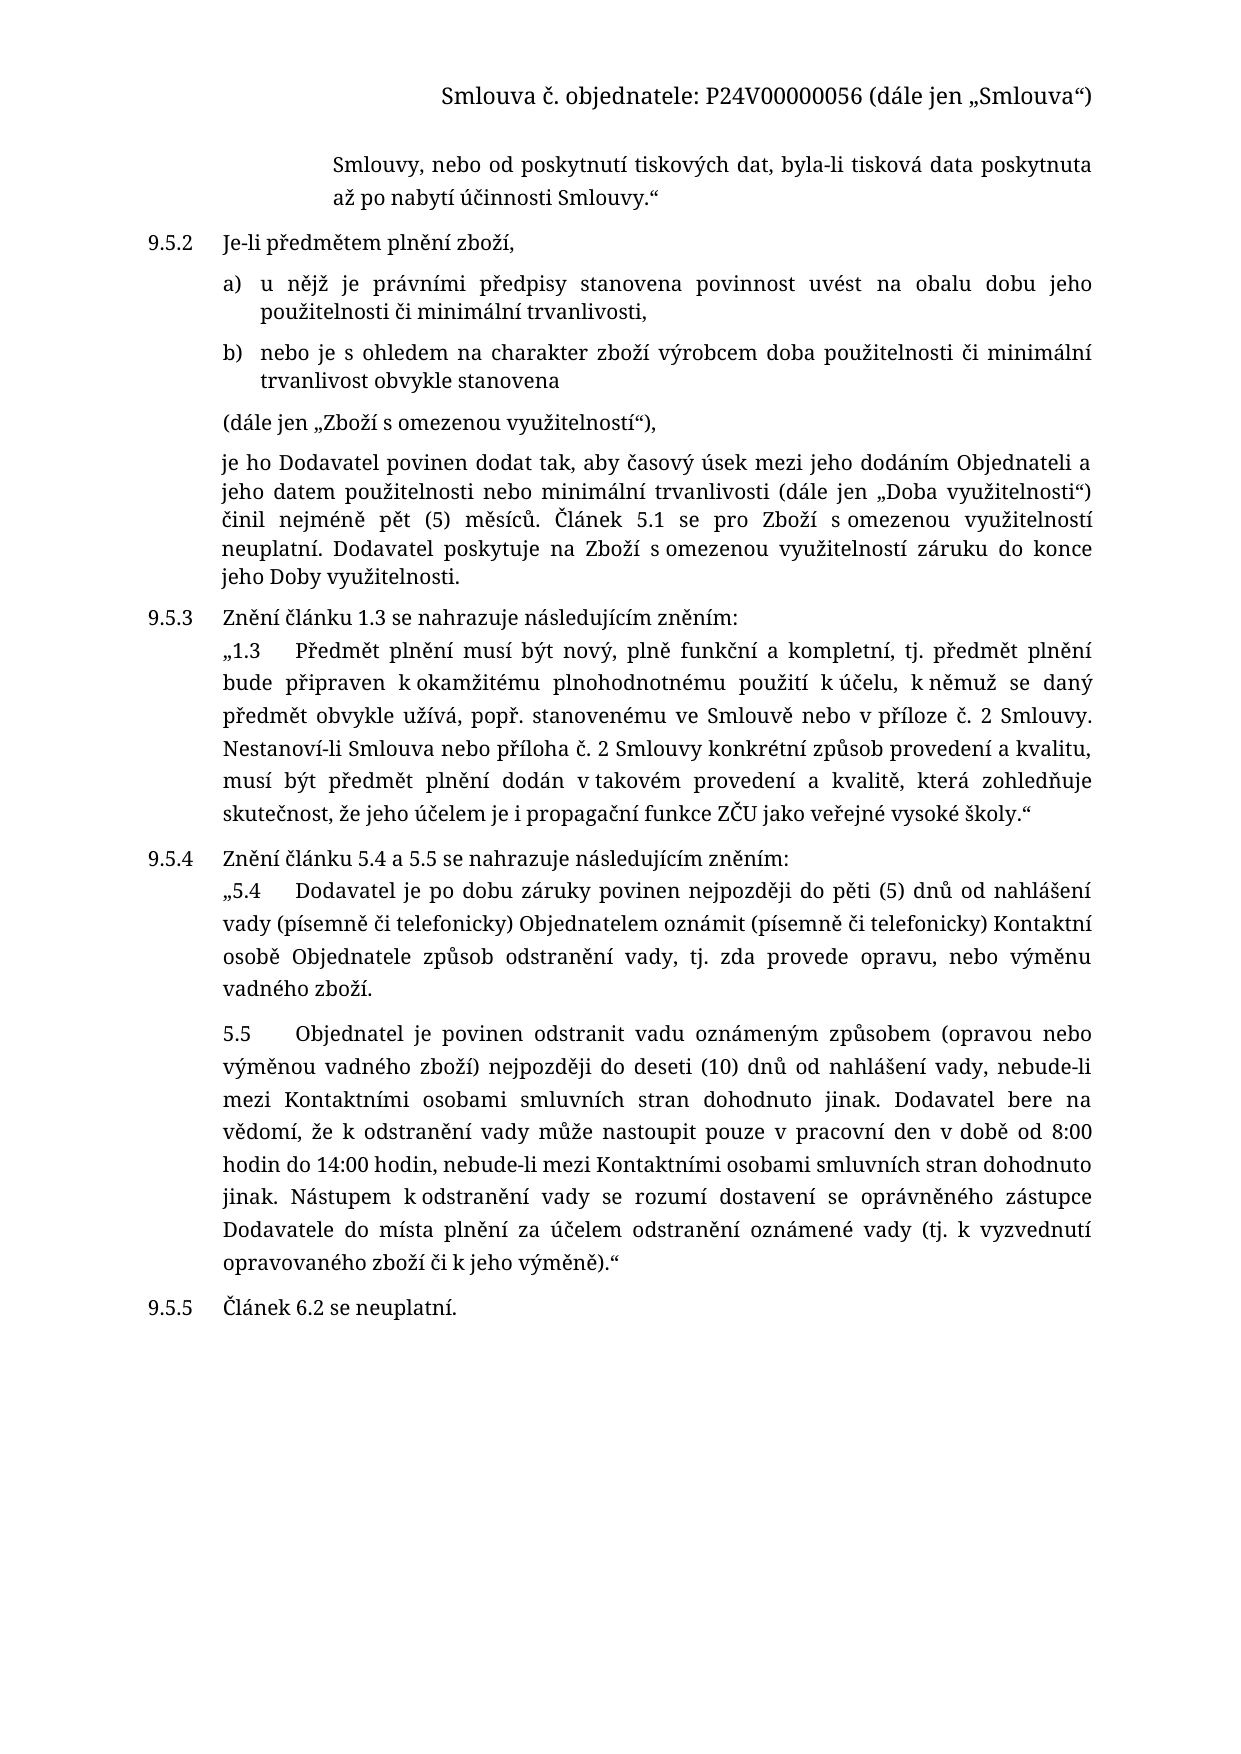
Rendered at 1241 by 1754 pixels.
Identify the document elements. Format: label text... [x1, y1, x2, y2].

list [295, 150, 1093, 211]
list Je-li předmětem plnění zboží, [148, 228, 1093, 256]
list 5.5 Objednatel je povinen odstranit vadu oznámeným způsobem (opravou nebo výměnou vadného zboží) nejpozději do deseti (10) dnů od nahlášení vady, nebude-li mezi Kontaktními osobami smluvních stran dohodnuto jinak. Dodavatel bere na vědomí, že k odstranění vady může nastoupit pouze v pracovní den v době od 8:00 hodin do 14:00 hodin, nebude-li mezi Kontaktními osobami smluvních stran dohodnuto jinak. Nástupem k odstranění vady se rozumí dostavení se oprávněného zástupce Dodavatele do místa plnění za účelem odstranění oznámené vady (tj. k vyzvednutí opravovaného zboží či k jeho výměně).“ [223, 1019, 1093, 1276]
list „1.3 Předmět plnění musí být nový, plně funkční a kompletní, tj. předmět plnění bude připraven k okamžitému plnohodnotnému použití k účelu, k němuž se daný předmět obvykle užívá, popř. stanovenému ve Smlouvě nebo v příloze č. 2 Smlouvy. Nestanoví-li Smlouva nebo příloha č. 2 Smlouvy konkrétní způsob provedení a kvalitu, musí být předmět plnění dodán v takovém provedení a kvalitě, která zohledňuje skutečnost, že jeho účelem je i propagační funkce ZČU jako veřejné vysoké školy.“ [223, 636, 1093, 827]
list „5.4 Dodavatel je po dobu záruky povinen nejpozději do pěti (5) dnů od nahlášení vady (písemně či telefonicky) Objednatelem oznámit (písemně či telefonicky) Kontaktní osobě Objednatele způsob odstranění vady, tj. zda provede opravu, nebo výměnu vadného zboží. [223, 877, 1093, 1003]
list nebo je s ohledem na charakter zboží výrobcem doba použitelnosti či minimální trvanlivost obvykle stanovena [223, 338, 1093, 395]
list Článek 6.2 se neuplatní. [148, 1293, 1093, 1321]
text (dále jen „Zboží s omezenou využitelností“), [223, 408, 1093, 436]
list u nějž je právními předpisy stanovena povinnost uvést na obalu dobu jeho použitelnosti či minimální trvanlivosti, [223, 269, 1093, 326]
list Znění článku 5.4 a 5.5 se nahrazuje následujícím zněním: [148, 844, 1093, 872]
text je ho Dodavatel povinen dodat tak, aby časový úsek mezi jeho dodáním Objednateli a jeho datem použitelnosti nebo minimální trvanlivosti (dále jen „Doba využitelnosti“) činil nejméně pět (5) měsíců. Článek 5.1 se pro Zboží s omezenou využitelností neuplatní. Dodavatel poskytuje na Zboží s omezenou využitelností záruku do konce jeho Doby využitelnosti. [221, 448, 1093, 591]
list Znění článku 1.3 se nahrazuje následujícím zněním: [148, 603, 1093, 632]
